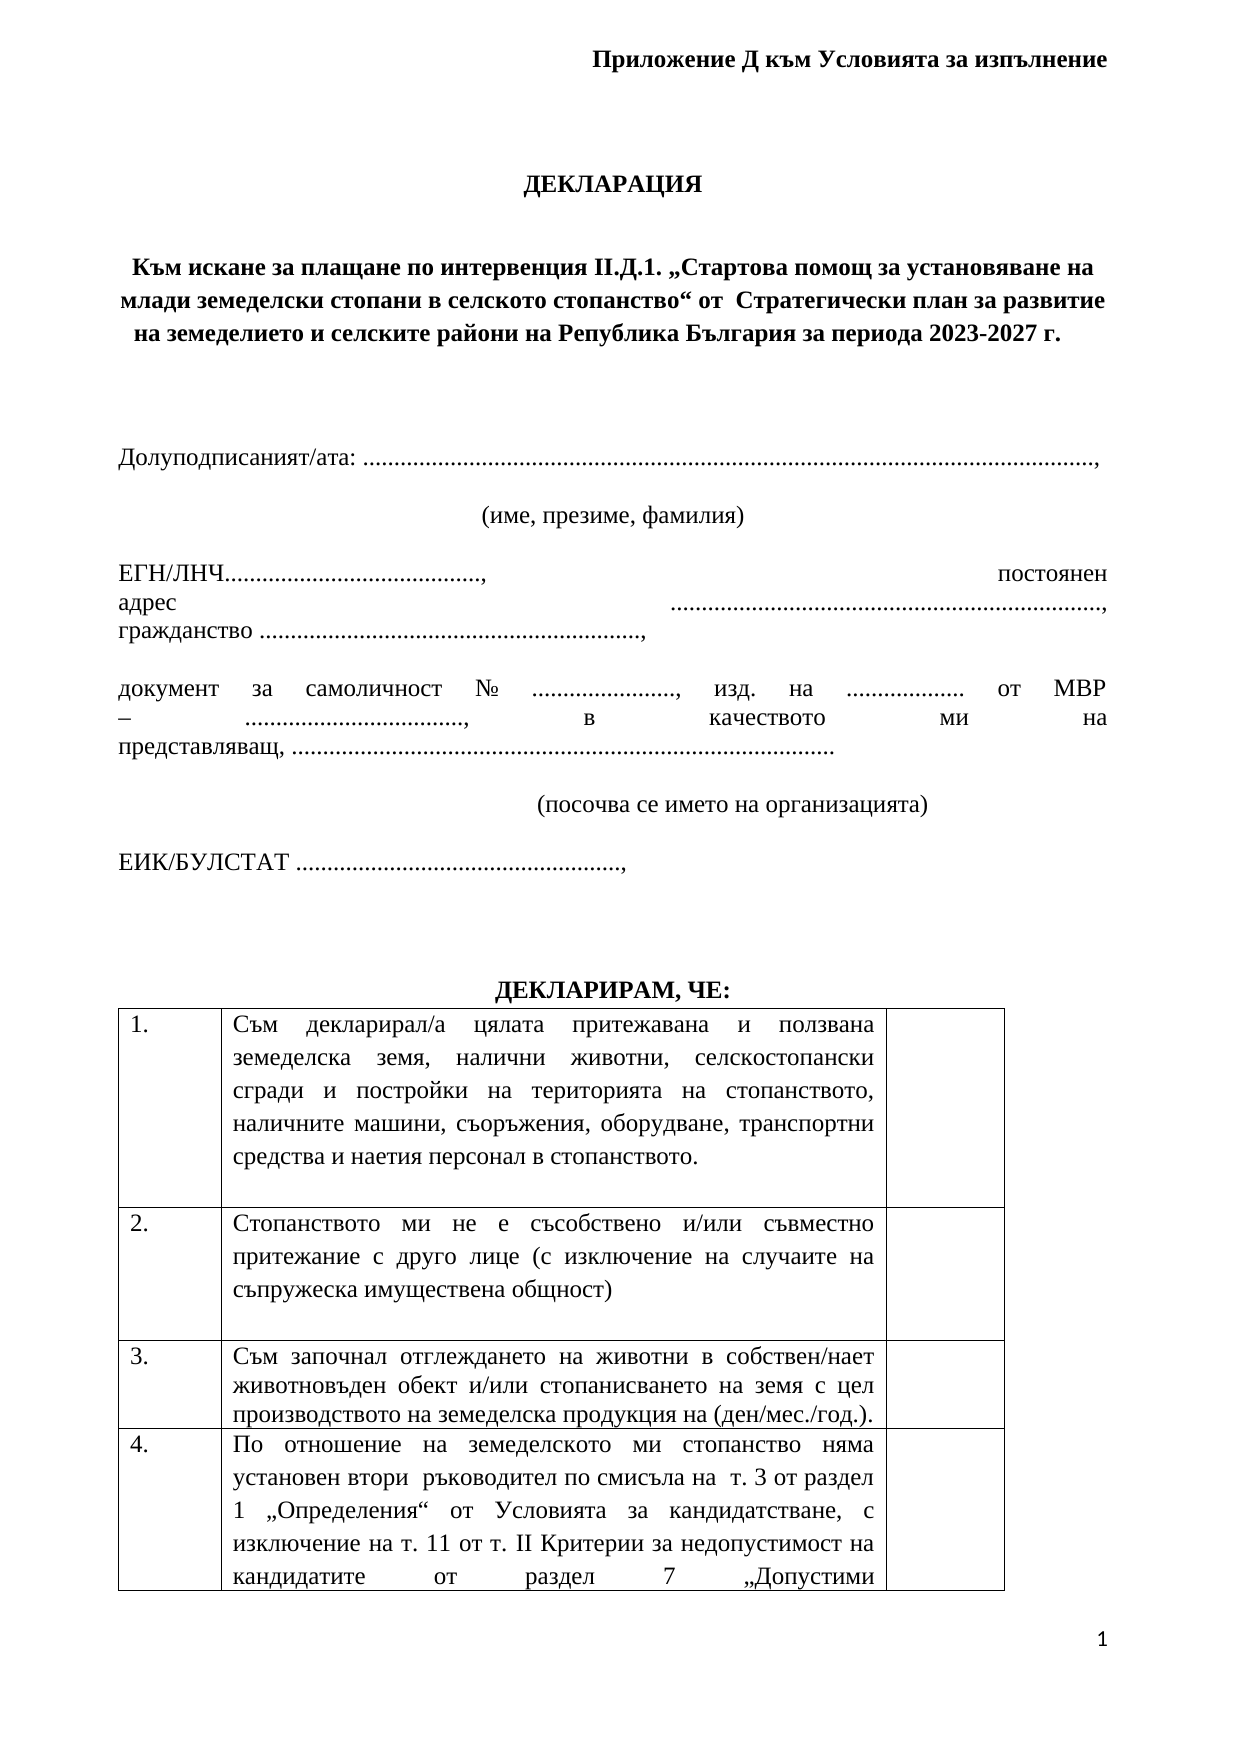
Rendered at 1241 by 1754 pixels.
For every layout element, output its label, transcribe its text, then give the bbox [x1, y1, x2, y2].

table_cell [887, 1429, 1004, 1589]
text ЕГН/ЛНЧ........................................., постоянен адрес ....................................................................., гражданство ............................................................., [118, 558, 1107, 644]
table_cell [222, 1429, 886, 1589]
text ДЕКЛАРАЦИЯ [118, 169, 1107, 197]
text ДЕКЛАРИРАМ, ЧЕ: [118, 975, 1107, 1004]
table_cell 2. [119, 1208, 221, 1340]
subtitle Към искане за плащане по интервенция II.Д.1. „Стартова помощ за установяване на млади земеделски стопани в селското стопанство“ от Стратегически план за развитие на земеделието и селските райони на Република България за периода 2023-2027 г. [118, 252, 1107, 347]
text документ за самоличност № ......................., изд. на ................... от МВР – ..................................., в качеството ми на представляващ, ....................................................................................... [118, 673, 1107, 760]
text Долуподписаният/ата: ....................................................................................................................., [118, 442, 1107, 471]
table_cell 4. [119, 1429, 221, 1589]
table_header [887, 1009, 1004, 1207]
text Приложение Д към Условията за изпълнение [118, 44, 1107, 73]
text (име, презиме, фамилия) [118, 500, 1107, 529]
table_cell [887, 1341, 1004, 1428]
table_cell Съм започнал отглеждането на животни в собствен/нает животновъден обект и/или стопанисването на земя с цел производството на земеделска продукция на (ден/мес./год.). [222, 1341, 886, 1428]
table_cell Стопанството ми не е съсобствено и/или съвместно притежание с друго лице (с изключение на случаите на съпружеска имуществена общност) [222, 1208, 886, 1340]
table_header Съм декларирал/а цялата притежавана и ползвана земеделска земя, налични животни, селскостопански сгради и постройки на територията на стопанството, наличните машини, съоръжения, оборудване, транспортни средства и наетия персонал в стопанството. [222, 1009, 886, 1207]
table_cell [887, 1208, 1004, 1340]
table_header 1. [119, 1009, 221, 1207]
table_cell 3. [119, 1341, 221, 1428]
text ЕИК/БУЛСТАТ ...................................................., [118, 847, 1107, 876]
text (посочва се името на организацията) [118, 789, 1107, 818]
